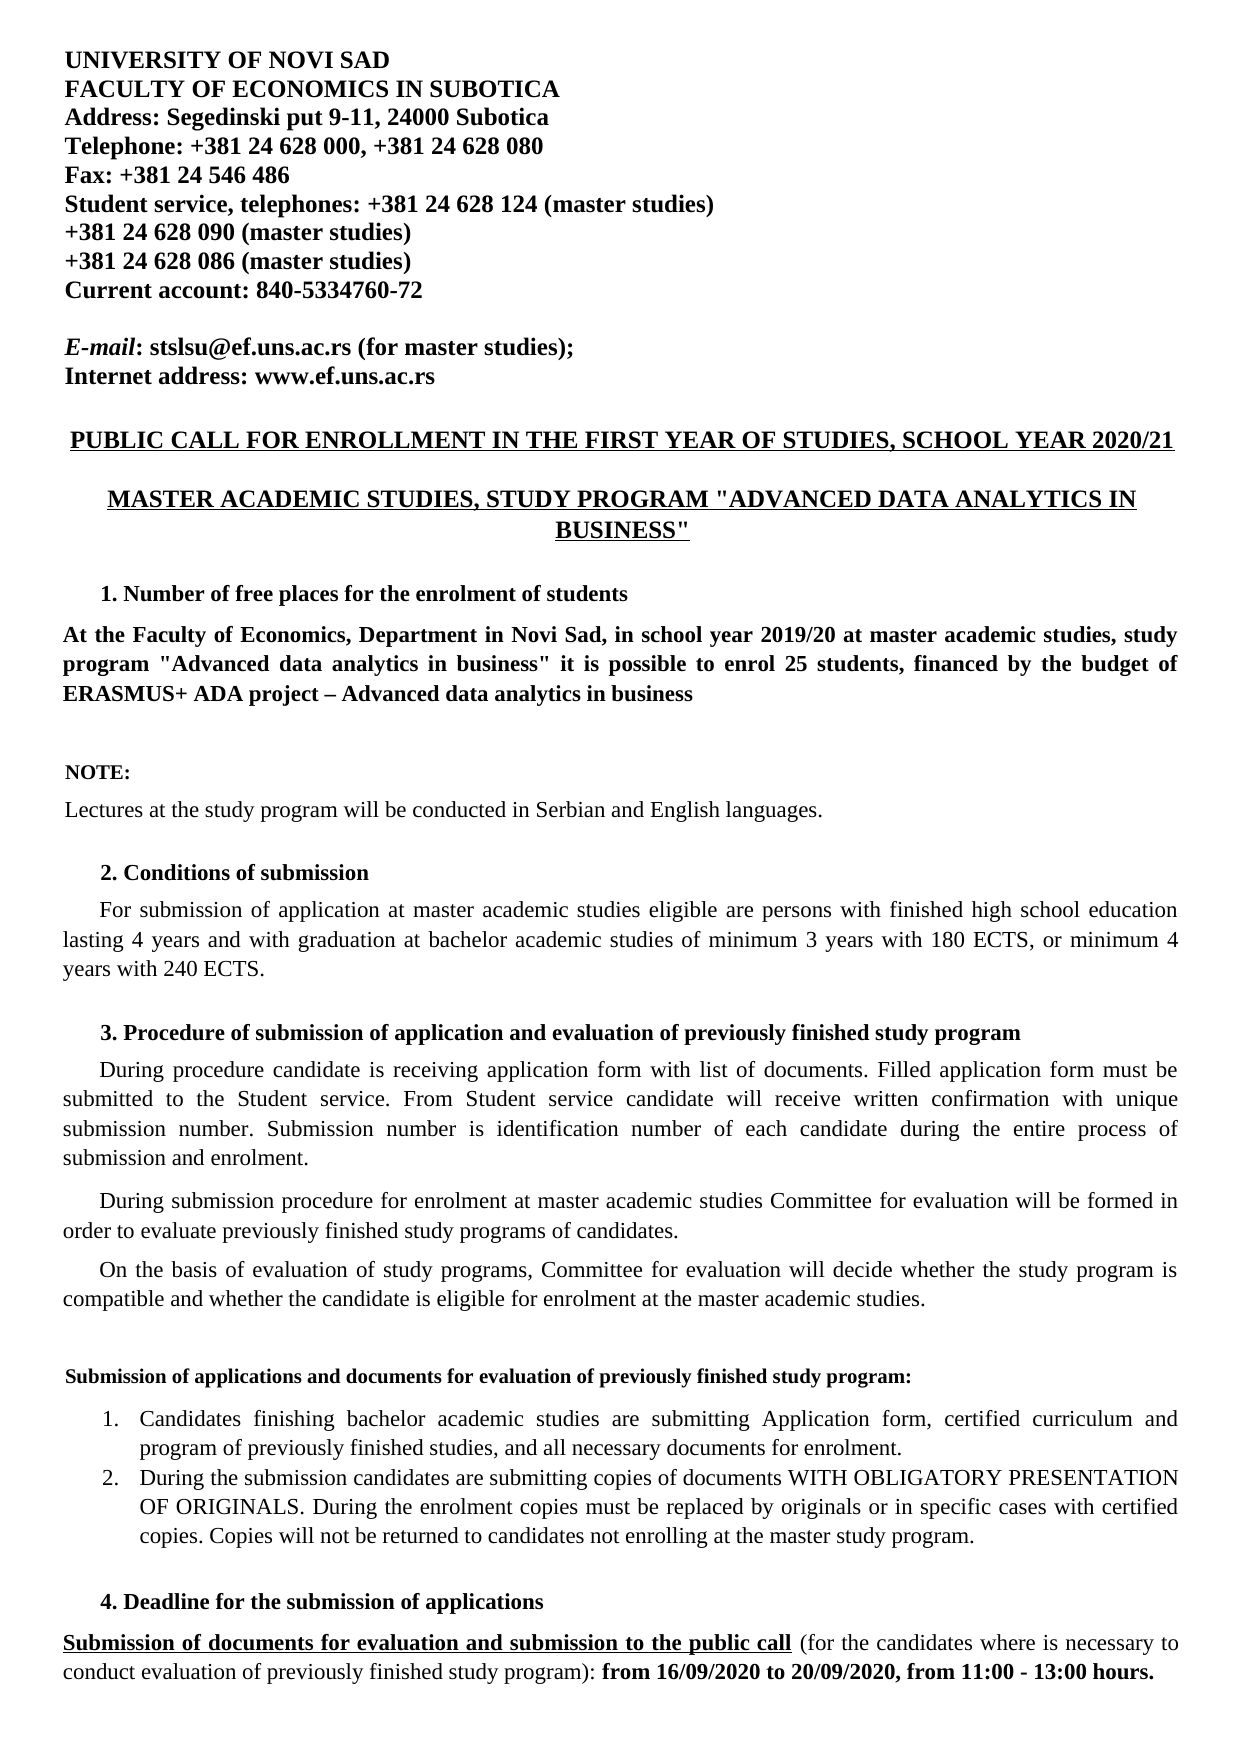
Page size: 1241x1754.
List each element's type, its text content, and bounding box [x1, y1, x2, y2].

text FACULTY OF ECONOMICS IN SUBOTICA [64, 74, 1180, 102]
text At the Faculty of Economics, Department in Novi Sad, in school year 2019/20 at master academic studies, study program "Advanced data analytics in business" it is possible to enrol 25 students, financed by the budget of ERASMUS+ ADA project – Advanced data analytics in business [63, 621, 1180, 706]
text Current account: 840-5334760-72 [64, 275, 1180, 304]
text Address: Segedinski put 9-11, 24000 Subotica [64, 102, 1180, 131]
text Submission of documents for evaluation and submission to the public call (for the candidates where is necessary to conduct evaluation of previously finished study program): from 16/09/2020 to 20/09/2020, from 11:00 - 13:00 hours. [63, 1629, 1180, 1685]
list Candidates finishing bachelor academic studies are submitting Application form, certified curriculum and program of previously finished studies, and all necessary documents for enrolment. [102, 1405, 1180, 1461]
text +381 24 628 090 (master studies) [64, 217, 1180, 246]
text NOTE: [65, 760, 1180, 784]
text During procedure candidate is receiving application form with list of documents. Filled application form must be submitted to the Student service. From Student service candidate will receive written confirmation with unique submission number. Submission number is identification number of each candidate during the entire process of submission and enrolment. [63, 1056, 1180, 1171]
text Telephone: +381 24 628 000, +381 24 628 080 [64, 131, 1180, 160]
text Internet address: www.ef.uns.ac.rs [64, 361, 1179, 390]
text Student service, telephones: +381 24 628 124 (master studies) [64, 189, 1180, 217]
subtitle 4. Deadline for the submission of applications [100, 1588, 1180, 1615]
text During submission procedure for enrolment at master academic studies Committee for evaluation will be formed in order to evaluate previously finished study programs of candidates. [63, 1187, 1180, 1243]
subtitle 2. Conditions of submission [100, 859, 1180, 886]
text Lectures at the study program will be conducted in Serbian and English languages. [64, 796, 1180, 822]
subtitle 3. Procedure of submission of application and evaluation of previously finished study program [100, 1019, 1180, 1046]
list During the submission candidates are submitting copies of documents WITH OBLIGATORY PRESENTATION OF ORIGINALS. During the enrolment copies must be replaced by originals or in specific cases with certified copies. Copies will not be returned to candidates not enrolling at the master study program. [102, 1464, 1180, 1549]
subtitle 1. Number of free places for the enrolment of students [100, 580, 1180, 607]
subtitle MASTER ACADEMIC STUDIES, STUDY PROGRAM "ADVANCED DATA ANALYTICS IN BUSINESS" [64, 484, 1179, 544]
text E-mail: stslsu@ef.uns.ac.rs (for master studies); [64, 332, 1180, 361]
text Submission of applications and documents for evaluation of previously finished study program: [65, 1364, 1180, 1388]
text Fax: +381 24 546 486 [64, 160, 1180, 189]
text PUBLIC CALL FOR ENROLLMENT IN THE FIRST YEAR OF STUDIES, SCHOOL YEAR 2020/21 [64, 425, 1180, 454]
text For submission of application at master academic studies eligible are persons with finished high school education lasting 4 years and with graduation at bachelor academic studies of minimum 3 years with 180 ECTS, or minimum 4 years with 240 ECTS. [63, 897, 1180, 982]
text UNIVERSITY OF NOVI SAD [64, 45, 1180, 74]
text +381 24 628 086 (master studies) [64, 246, 1180, 275]
text On the basis of evaluation of study programs, Committee for evaluation will decide whether the study program is compatible and whether the candidate is eligible for enrolment at the master academic studies. [63, 1256, 1180, 1312]
